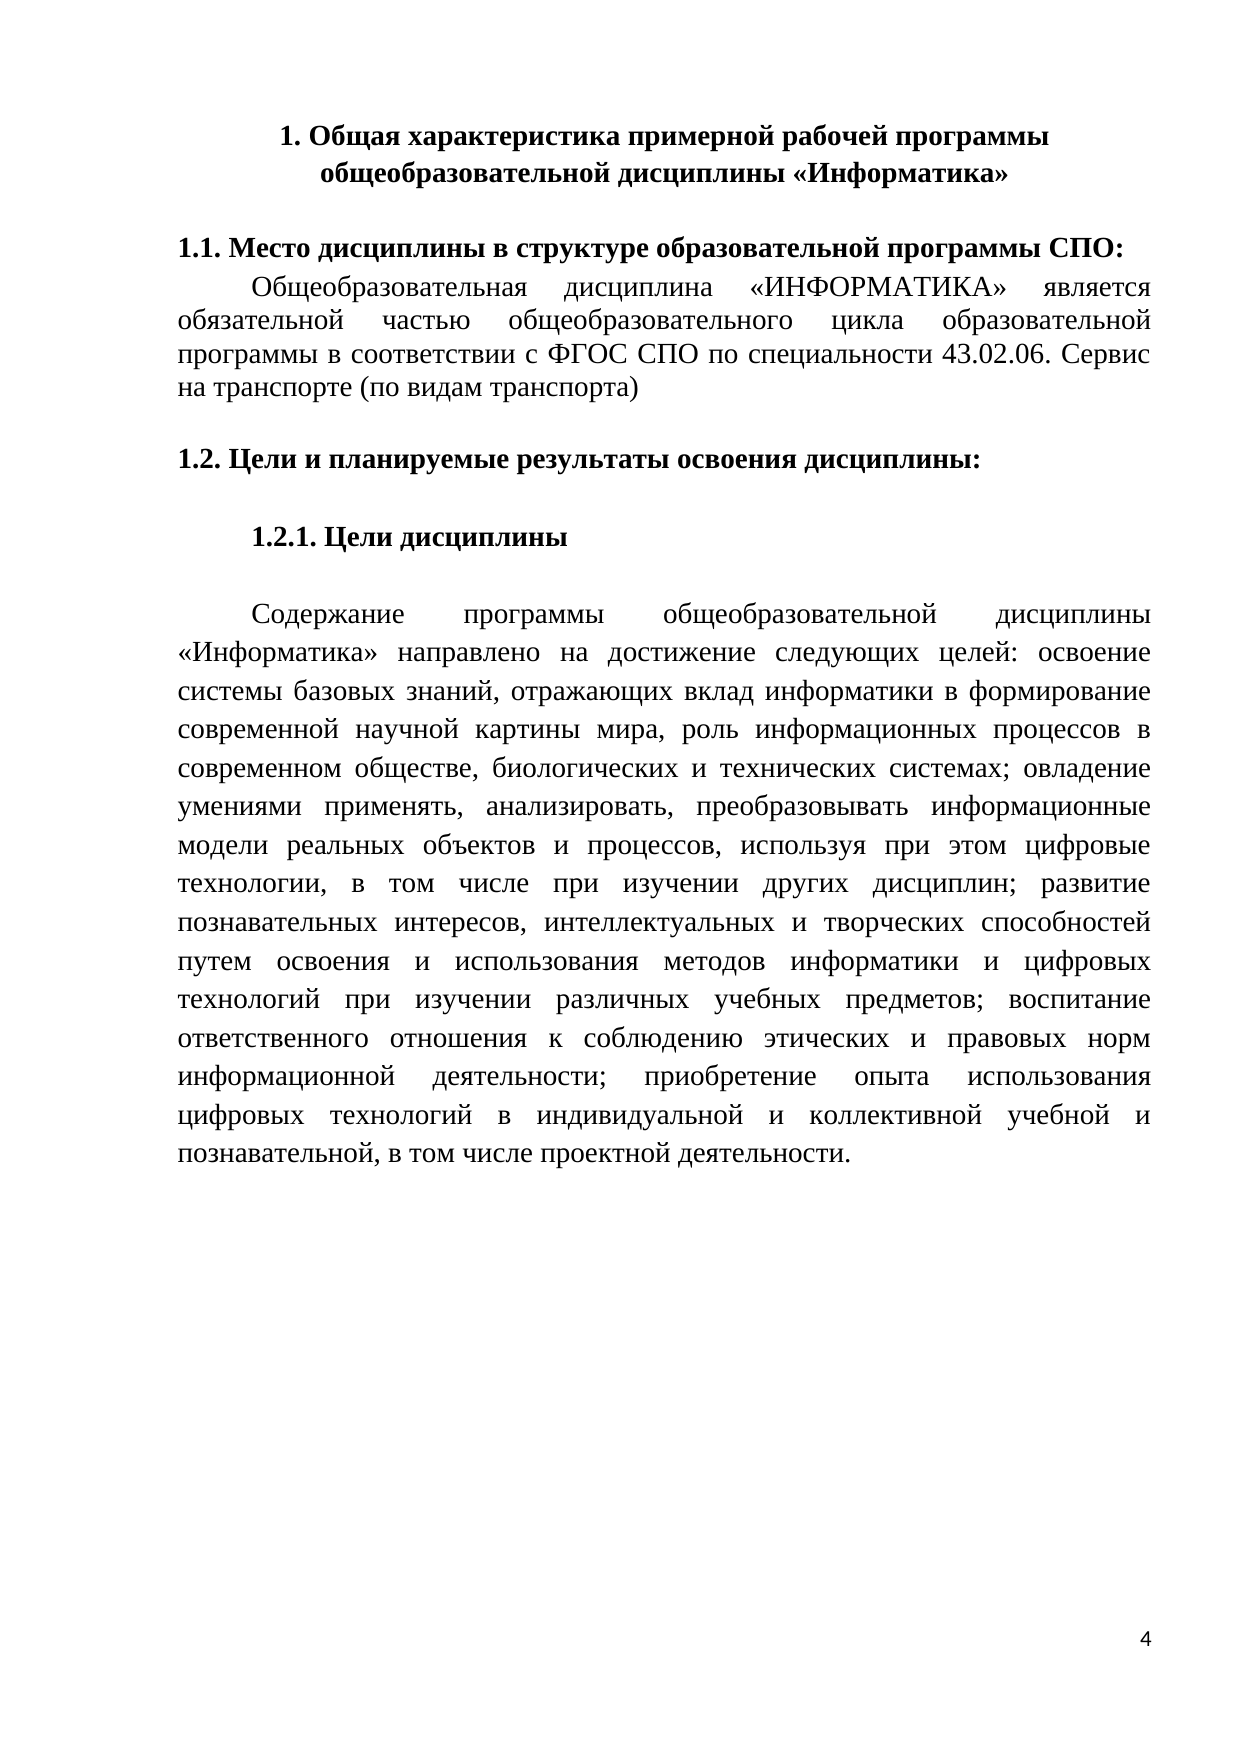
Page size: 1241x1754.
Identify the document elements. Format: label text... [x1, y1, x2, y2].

text Общеобразовательная дисциплина «ИНФОРМАТИКА» является обязательной частью общеобразовательного цикла образовательной программы в соответствии с ФГОС СПО по специальности 43.02.06. Сервис на транспорте (по видам транспорта) [177, 269, 1152, 403]
text 1.1. Место дисциплины в структуре образовательной программы СПО: [177, 230, 1152, 264]
text Содержание программы общеобразовательной дисциплины «Информатика» направлено на достижение следующих целей: освоение системы базовых знаний, отражающих вклад информатики в формирование современной научной картины мира, роль информационных процессов в современном обществе, биологических и технических системах; овладение умениями применять, анализировать, преобразовывать информационные модели реальных объектов и процессов, используя при этом цифровые технологии, в том числе при изучении других дисциплин; развитие познавательных интересов, интеллектуальных и творческих способностей путем освоения и использования методов информатики и цифровых технологий при изучении различных учебных предметов; воспитание ответственного отношения к соблюдению этических и правовых норм информационной деятельности; приобретение опыта использования цифровых технологий в индивидуальной и коллективной учебной и познавательной, в том числе проектной деятельности. [177, 596, 1152, 1169]
text 1.2.1. Цели дисциплины [177, 519, 1152, 552]
subtitle 1. Общая характеристика примерной рабочей программы общеобразовательной дисциплины «Информатика» [177, 118, 1152, 188]
text 1.2. Цели и планируемые результаты освоения дисциплины: [177, 442, 1152, 475]
